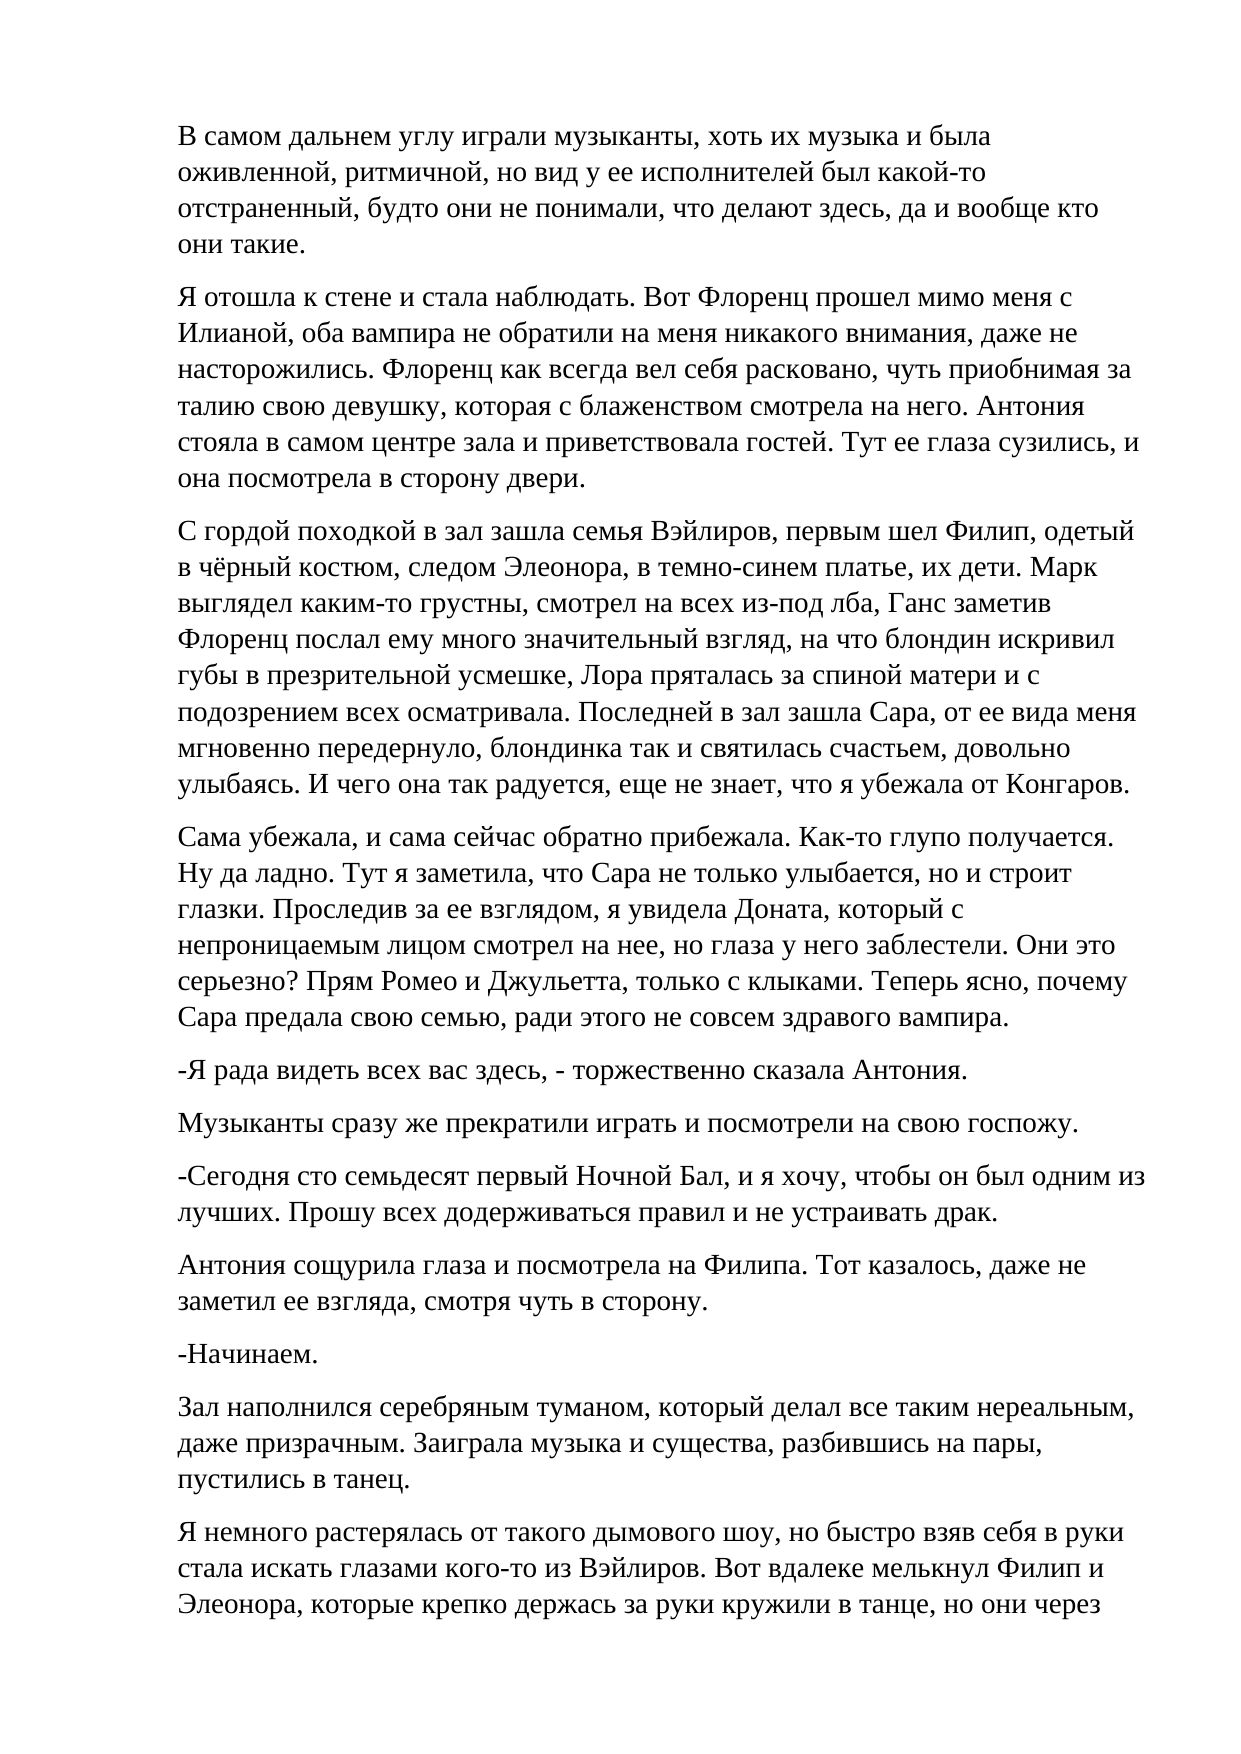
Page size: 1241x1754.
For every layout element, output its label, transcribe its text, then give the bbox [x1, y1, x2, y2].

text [177, 1514, 1152, 1619]
text Зал наполнился серебряным туманом, который делал все таким нереальным, даже призрачным. Заиграла музыка и существа, разбившись на пары, пустились в танец. [177, 1389, 1152, 1494]
text Я отошла к стене и стала наблюдать. Вот Флоренц прошел мимо меня с Илианой, оба вампира не обратили на меня никакого внимания, даже не насторожились. Флоренц как всегда вел себя расковано, чуть приобнимая за талию свою девушку, которая с блаженством смотрела на него. Антония стояла в самом центре зала и приветствовала гостей. Тут ее глаза сузились, и она посмотрела в сторону двери. [177, 279, 1152, 494]
text -Сегодня сто семьдесят первый Ночной Бал, и я хочу, чтобы он был одним из лучших. Прошу всех додерживаться правил и не устраивать драк. [177, 1158, 1152, 1228]
text Антония сощурила глаза и посмотрела на Филипа. Тот казалось, даже не заметил ее взгляда, смотря чуть в сторону. [177, 1247, 1152, 1317]
text Сама убежала, и сама сейчас обратно прибежала. Как-то глупо получается. Ну да ладно. Тут я заметила, что Сара не только улыбается, но и строит глазки. Проследив за ее взглядом, я увидела Доната, который с непроницаемым лицом смотрел на нее, но глаза у него заблестели. Они это серьезно? Прям Ромео и Джульетта, только с клыками. Теперь ясно, почему Сара предала свою семью, ради этого не совсем здравого вампира. [177, 819, 1152, 1033]
text -Я рада видеть всех вас здесь, - торжественно сказала Антония. [177, 1052, 1152, 1086]
text В самом дальнем углу играли музыканты, хоть их музыка и была оживленной, ритмичной, но вид у ее исполнителей был какой-то отстраненный, будто они не понимали, что делают здесь, да и вообще кто они такие. [177, 118, 1152, 260]
text -Начинаем. [177, 1336, 1152, 1369]
text Музыканты сразу же прекратили играть и посмотрели на свою госпожу. [177, 1105, 1152, 1139]
text С гордой походкой в зал зашла семья Вэйлиров, первым шел Филип, одетый в чёрный костюм, следом Элеонора, в темно-синем платье, их дети. Марк выглядел каким-то грустны, смотрел на всех из-под лба, Ганс заметив Флоренц послал ему много значительный взгляд, на что блондин искривил губы в презрительной усмешке, Лора пряталась за спиной матери и с подозрением всех осматривала. Последней в зал зашла Сара, от ее вида меня мгновенно передернуло, блондинка так и святилась счастьем, довольно улыбаясь. И чего она так радуется, еще не знает, что я убежала от Конгаров. [177, 513, 1152, 799]
